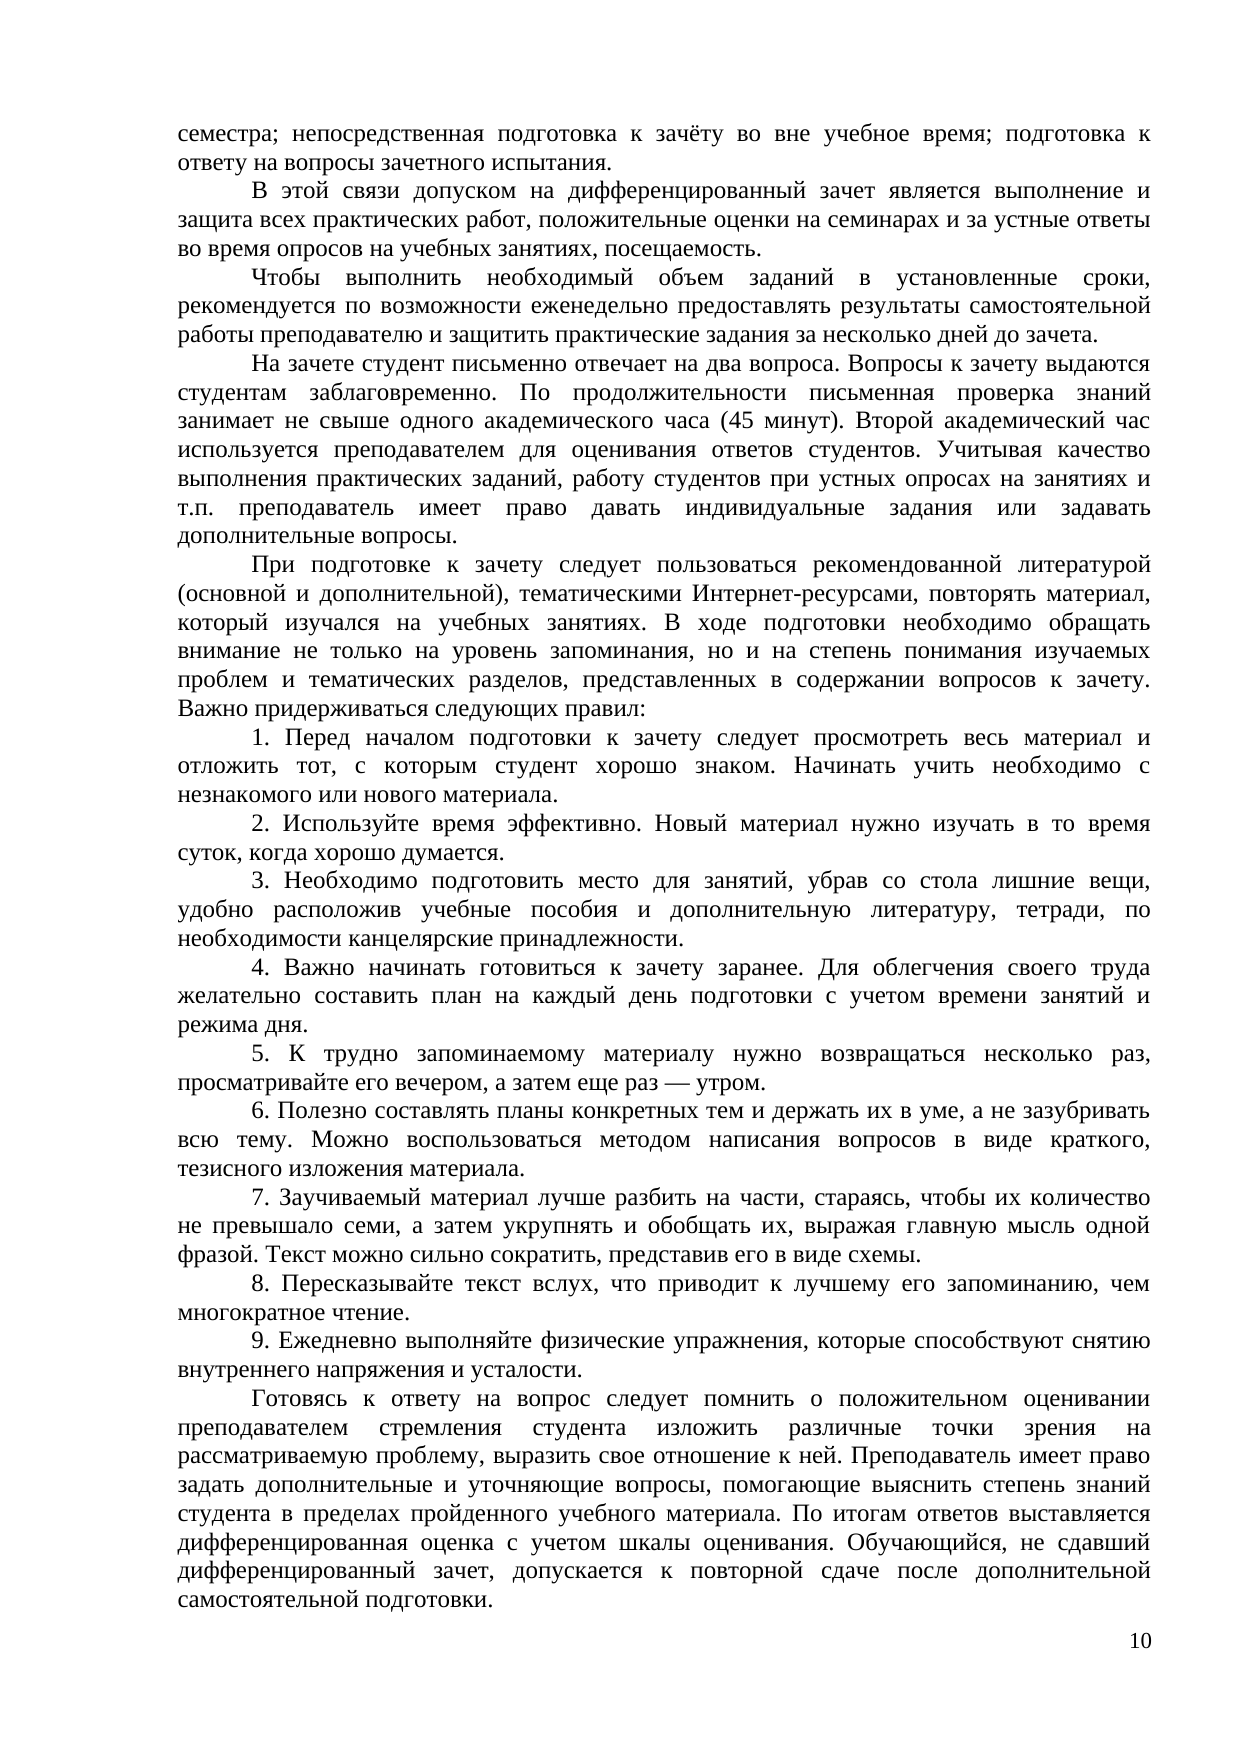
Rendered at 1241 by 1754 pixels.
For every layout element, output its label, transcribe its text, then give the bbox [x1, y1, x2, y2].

text Чтобы выполнить необходимый объем заданий в установленные сроки, рекомендуется по возможности еженедельно предоставлять результаты самостоятельной работы преподавателю и защитить практические задания за несколько дней до зачета. [177, 262, 1152, 348]
text 8. Пересказывайте текст вслух, что приводит к лучшему его запоминанию, чем многократное чтение. [177, 1268, 1152, 1326]
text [177, 118, 1152, 176]
text 3. Необходимо подготовить место для занятий, убрав со стола лишние вещи, удобно расположив учебные пособия и дополнительную литературу, тетради, по необходимости канцелярские принадлежности. [177, 866, 1152, 952]
text 4. Важно начинать готовиться к зачету заранее. Для облегчения своего труда желательно составить план на каждый день подготовки с учетом времени занятий и режима дня. [177, 952, 1152, 1038]
text Готовясь к ответу на вопрос следует помнить о положительном оценивании преподавателем стремления студента изложить различные точки зрения на рассматриваемую проблему, выразить свое отношение к ней. Преподаватель имеет право задать дополнительные и уточняющие вопросы, помогающие выяснить степень знаний студента в пределах пройденного учебного материала. По итогам ответов выставляется дифференцированная оценка с учетом шкалы оценивания. Обучающийся, не сдавший дифференцированный зачет, допускается к повторной сдаче после дополнительной самостоятельной подготовки. [177, 1383, 1152, 1613]
text На зачете студент письменно отвечает на два вопроса. Вопросы к зачету выдаются студентам заблаговременно. По продолжительности письменная проверка знаний занимает не свыше одного академического часа (45 минут). Второй академический час используется преподавателем для оценивания ответов студентов. Учитывая качество выполнения практических заданий, работу студентов при устных опросах на занятиях и т.п. преподаватель имеет право давать индивидуальные задания или задавать дополнительные вопросы. [177, 348, 1152, 549]
text 7. Заучиваемый материал лучше разбить на части, стараясь, чтобы их количество не превышало семи, а затем укрупнять и обобщать их, выражая главную мысль одной фразой. Текст можно сильно сократить, представив его в виде схемы. [177, 1182, 1152, 1268]
text 1. Перед началом подготовки к зачету следует просмотреть весь материал и отложить тот, с которым студент хорошо знаком. Начинать учить необходимо с незнакомого или нового материала. [177, 722, 1152, 808]
text 2. Используйте время эффективно. Новый материал нужно изучать в то время суток, когда хорошо думается. [177, 808, 1152, 866]
text В этой связи допуском на дифференцированный зачет является выполнение и защита всех практических работ, положительные оценки на семинарах и за устные ответы во время опросов на учебных занятиях, посещаемость. [177, 176, 1152, 262]
text 9. Ежедневно выполняйте физические упражнения, которые способствуют снятию внутреннего напряжения и усталости. [177, 1326, 1152, 1383]
text 5. К трудно запоминаемому материалу нужно возвращаться несколько раз, просматривайте его вечером, а затем еще раз — утром. [177, 1038, 1152, 1096]
text При подготовке к зачету следует пользоваться рекомендованной литературой (основной и дополнительной), тематическими Интернет-ресурсами, повторять материал, который изучался на учебных занятиях. В ходе подготовки необходимо обращать внимание не только на уровень запоминания, но и на степень понимания изучаемых проблем и тематических разделов, представленных в содержании вопросов к зачету. Важно придерживаться следующих правил: [177, 549, 1152, 722]
text 6. Полезно составлять планы конкретных тем и держать их в уме, а не зазубривать всю тему. Можно воспользоваться методом написания вопросов в виде краткого, тезисного изложения материала. [177, 1096, 1152, 1182]
